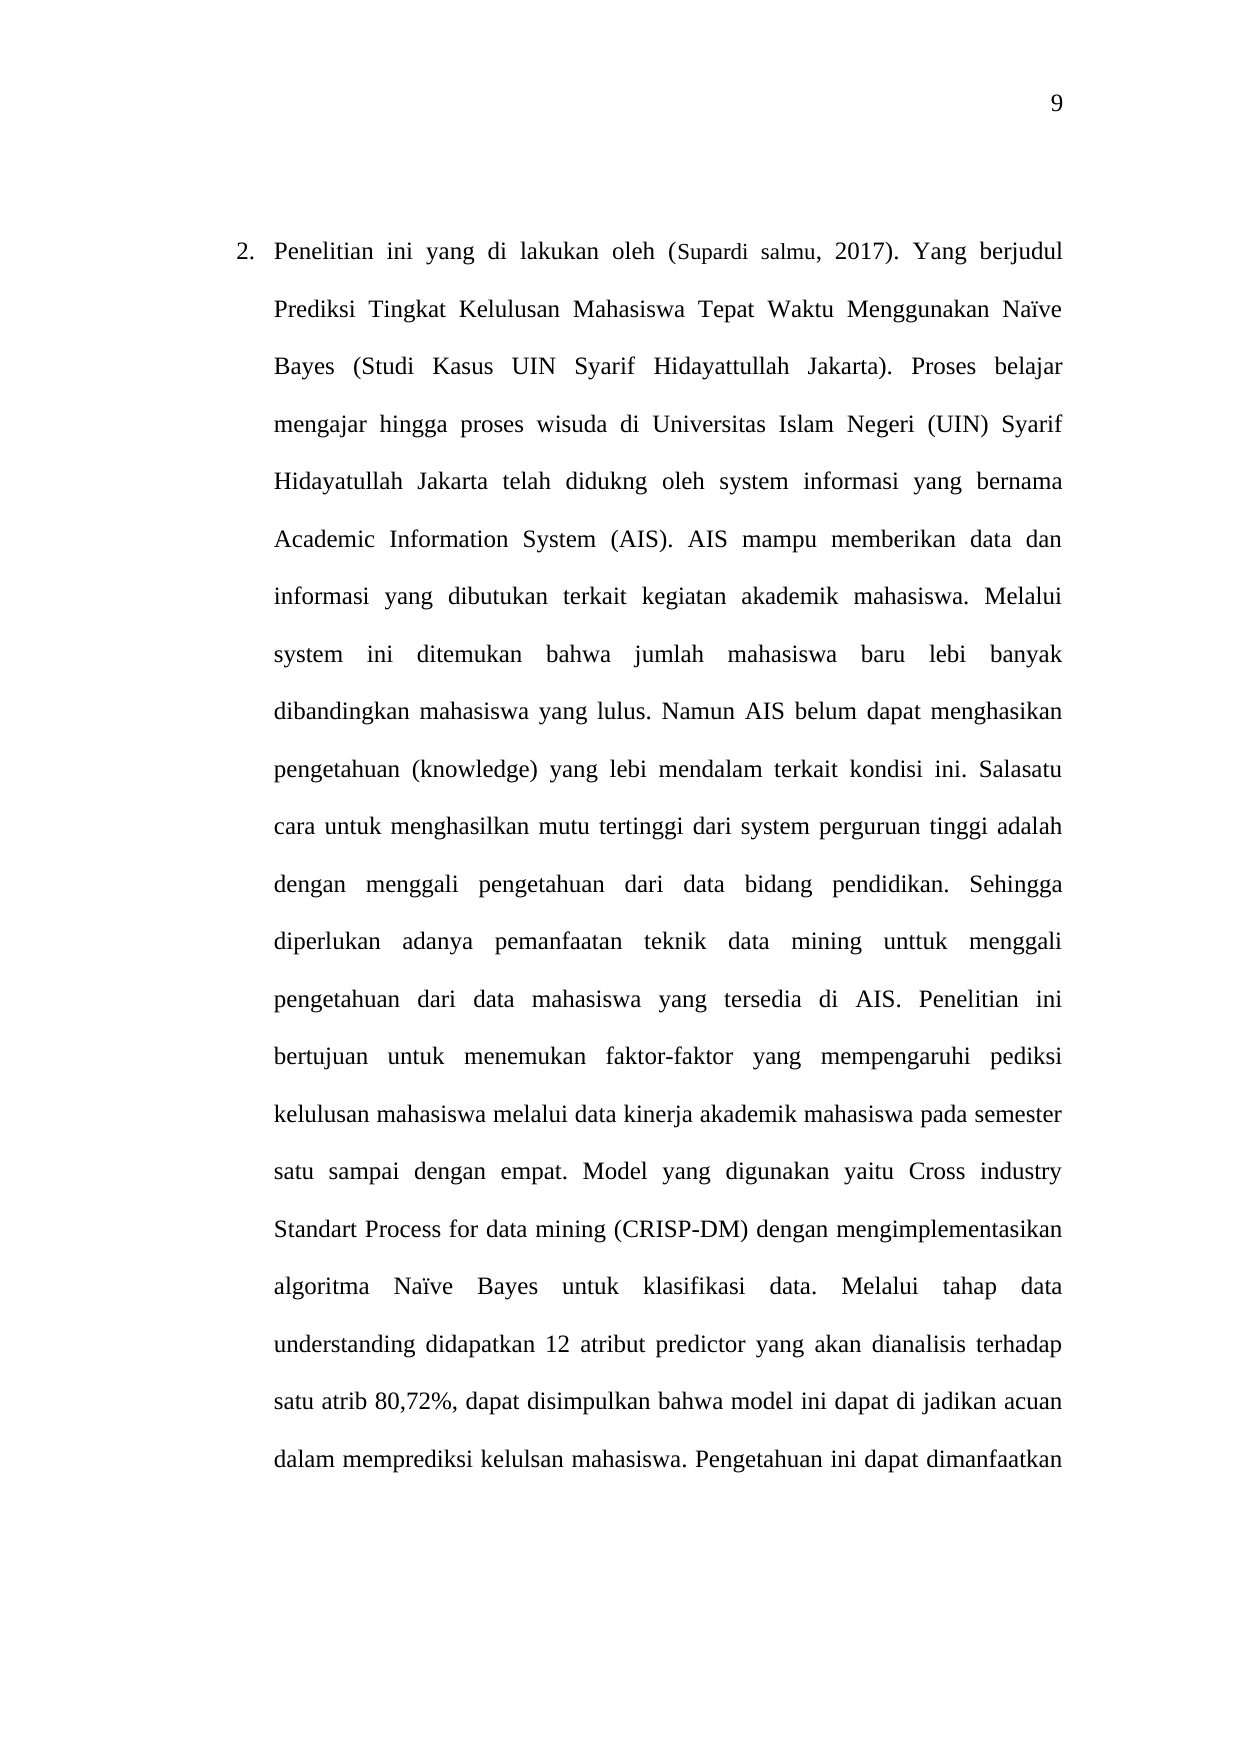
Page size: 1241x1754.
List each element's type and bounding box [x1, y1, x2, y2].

list [236, 236, 1063, 1472]
